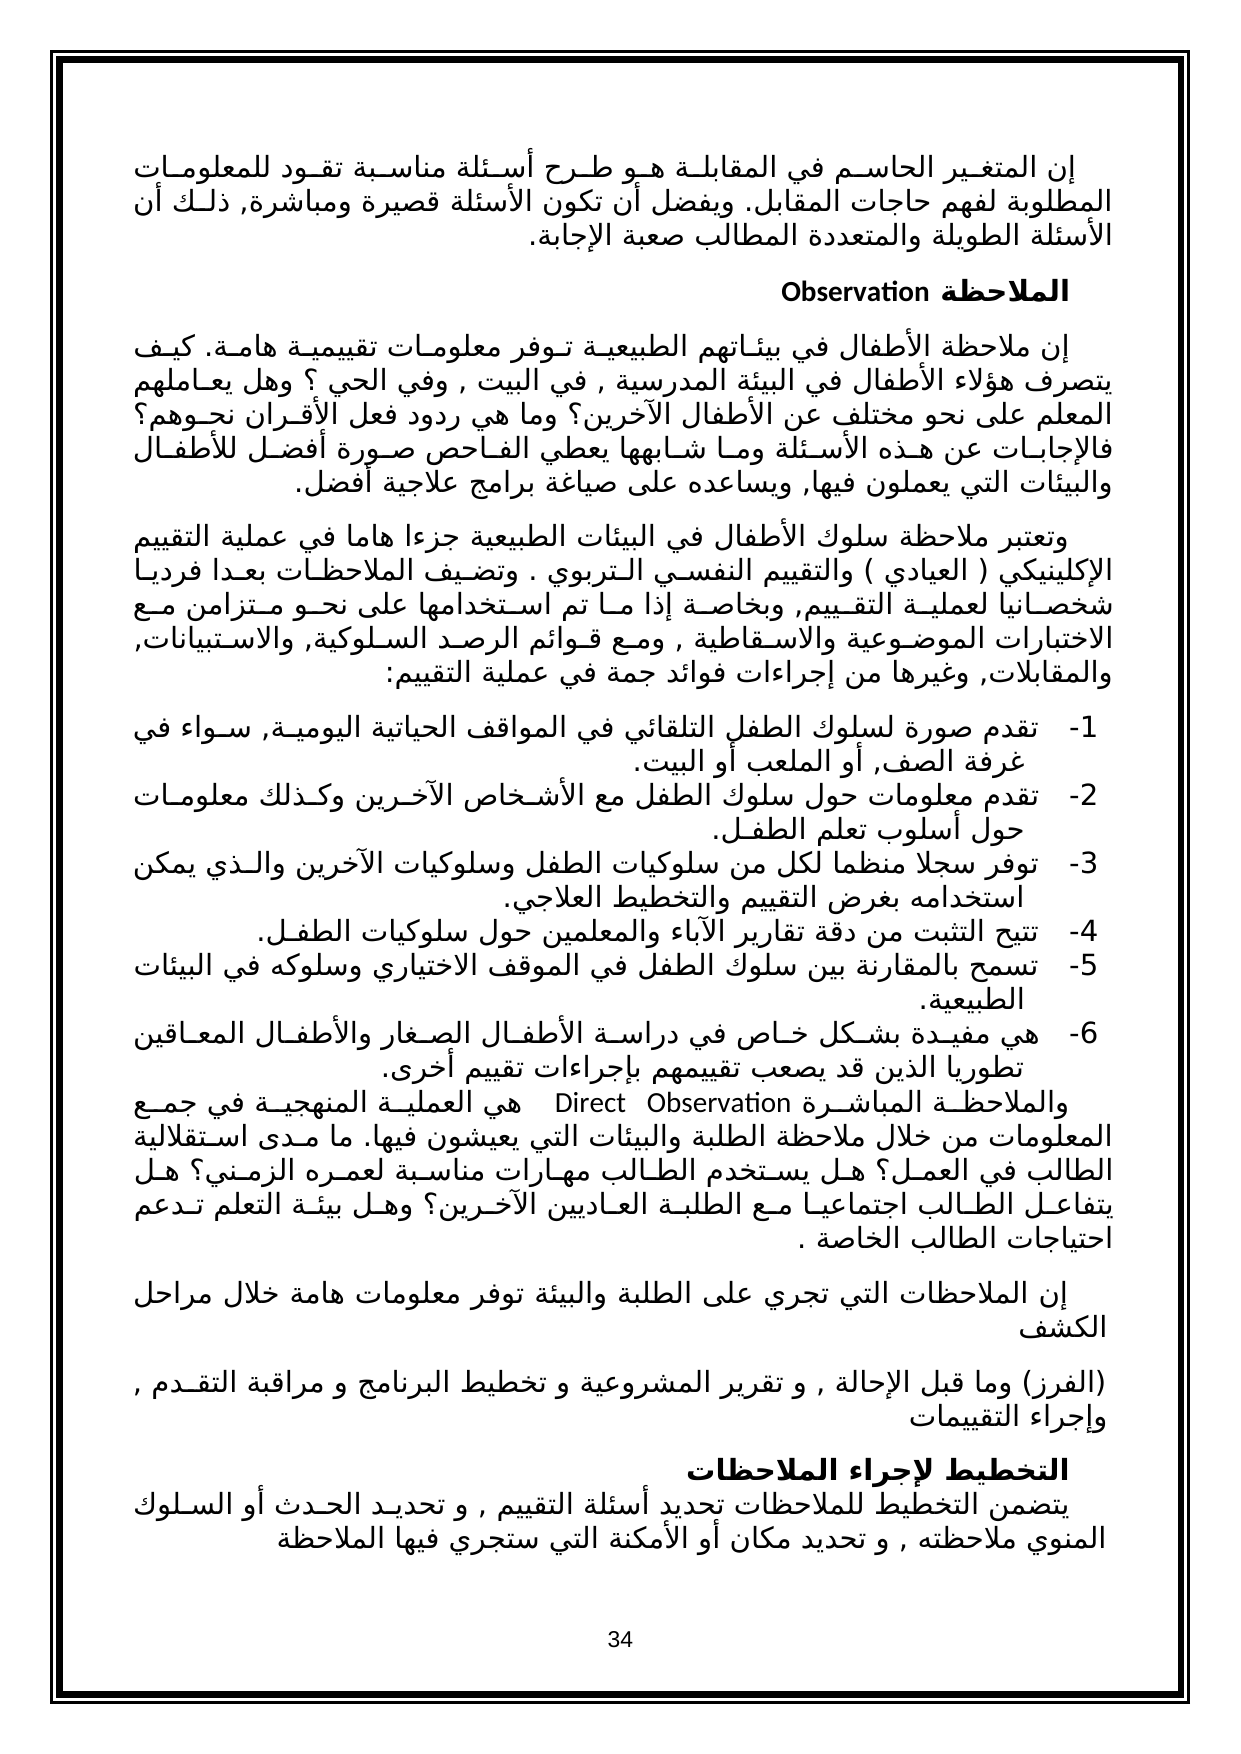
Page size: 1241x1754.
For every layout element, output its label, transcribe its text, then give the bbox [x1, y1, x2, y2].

text الملاحظة Observation [133, 273, 1070, 308]
text إن المتغير الحاسم في المقابلة هو طرح أسئلة مناسبة تقود للمعلومات المطلوبة لفهم حاجات المقابل. ويفضل أن تكون الأسئلة قصيرة ومباشرة, ذلك أن الأسئلة الطويلة والمتعددة المطالب صعبة الإجابة. [133, 150, 1113, 252]
list تقدم معلومات حول سلوك الطفل مع الأشخاص الآخرين وكذلك معلومات حول أسلوب تعلم الطفـل. [133, 778, 1069, 846]
list تقدم صورة لسلوك الطفل التلقائي في المواقف الحياتية اليومية, سواء في غرفة الصف, أو الملعب أو البيت. [133, 710, 1069, 778]
text وتعتبر ملاحظة سلوك الأطفال في البيئات الطبيعية جزءا هاما في عملية التقييم الإكلينيكي ( العيادي ) والتقييم النفسي التربوي . وتضيف الملاحظات بعدا فرديا شخصانيا لعملية التقييم, وبخاصة إذا ما تم استخدامها على نحو متزامن مع الاختبارات الموضوعية والاسقاطية , ومع قوائم الرصد السلوكية, والاستبيانات, والمقابلات, وغيرها من إجراءات فوائد جمة في عملية التقييم: [133, 520, 1113, 689]
text التخطيط لإجراء الملاحظات [133, 1454, 1070, 1488]
text إن ملاحظة الأطفال في بيئاتهم الطبيعية توفر معلومات تقييمية هامة. كيف يتصرف هؤلاء الأطفال في البيئة المدرسية , في البيت , وفي الحي ؟ وهل يعاملهم المعلم على نحو مختلف عن الأطفال الآخرين؟ وما هي ردود فعل الأقران نحوهم؟ فالإجابات عن هذه الأسئلة وما شابهها يعطي الفاحص صورة أفضل للأطفال والبيئات التي يعملون فيها, ويساعده على صياغة برامج علاجية أفضل. [133, 329, 1113, 499]
text والملاحظة المباشرة Direct Observation هي العملية المنهجية في جمع المعلومات من خلال ملاحظة الطلبة والبيئات التي يعيشون فيها. ما مدى استقلالية الطالب في العمل؟ هل يستخدم الطالب مهارات مناسبة لعمره الزمني؟ هل يتفاعل الطالب اجتماعيا مع الطلبة العاديين الآخرين؟ وهل بيئة التعلم تدعم احتياجات الطالب الخاصة . [133, 1084, 1113, 1255]
text (الفرز) وما قبل الإحالة , و تقرير المشروعية و تخطيط البرنامج و مراقبة التقدم , وإجراء التقييمات [133, 1365, 1107, 1433]
text يتضمن التخطيط للملاحظات تحديد أسئلة التقييم , و تحديد الحدث أو السلوك المنوي ملاحظته , و تحديد مكان أو الأمكنة التي ستجري فيها الملاحظة [133, 1488, 1107, 1556]
list توفر سجلا منظما لكل من سلوكيات الطفل وسلوكيات الآخرين والذي يمكن استخدامه بغرض التقييم والتخطيط العلاجي. [133, 846, 1069, 914]
text إن الملاحظات التي تجري على الطلبة والبيئة توفر معلومات هامة خلال مراحل الكشف [133, 1276, 1107, 1344]
list تتيح التثبت من دقة تقارير الآباء والمعلمين حول سلوكيات الطفـل. [133, 914, 1069, 948]
list هي مفيدة بشكل خاص في دراسة الأطفال الصغار والأطفال المعاقين تطوريا الذين قد يصعب تقييمهم بإجراءات تقييم أخرى. [133, 1016, 1069, 1084]
list تسمح بالمقارنة بين سلوك الطفل في الموقف الاختياري وسلوكه في البيئات الطبيعية. [133, 948, 1069, 1016]
